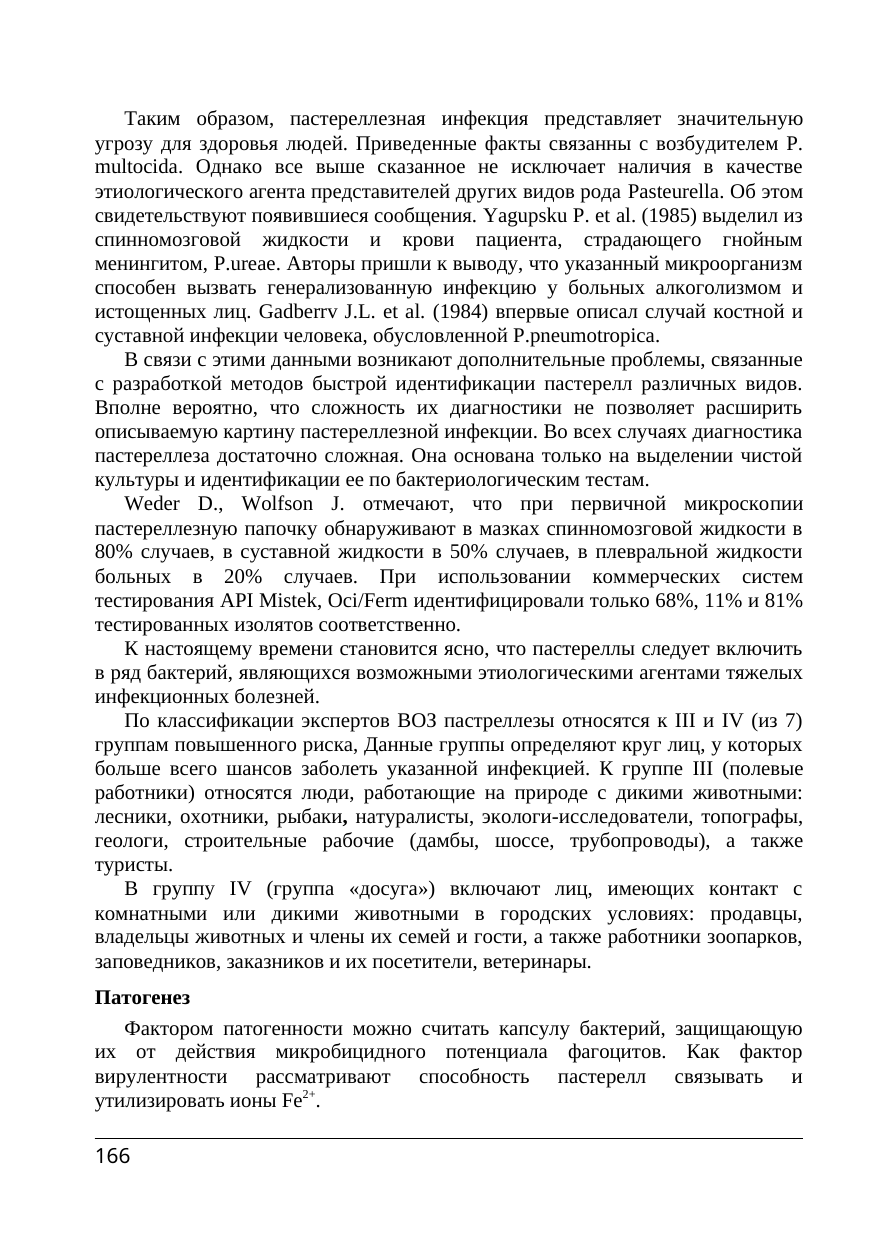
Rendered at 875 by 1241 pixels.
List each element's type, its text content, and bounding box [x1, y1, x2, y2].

text К настоящему времени становится ясно, что пастереллы следует включить в ряд бактерий, являющихся возможными этиологическими агентами тяжелых инфекционных болезней. [94, 636, 803, 708]
subtitle Патогенез [94, 985, 803, 1009]
text Таким образом, пастереллезная инфекция представляет значительную угрозу для здоровья людей. Приведенные факты связанны с возбудителем Р. multocida. Однако все выше сказанное не исключает наличия в качестве этиологического агента представителей других видов рода Pasteurella. Об этом свидетельствуют появившиеся сообщения. Yagupsku P. et аl. (1985) выделил из спинномозговой жидкости и крови пациента, страдающего гнойным менингитом, P.ureae. Авторы пришли к выводу, что указанный микроорганизм способен вызвать генерализованную инфекцию у больных алкоголизмом и истощенных лиц. Gadberrv J.L. et al. (1984) впервые описал случай костной и суставной инфекции человека, обусловленной P.pneumotropica. [94, 106, 803, 347]
text По классификации экспертов ВОЗ пастреллезы относятся к III и IV (из 7) группам повышенного риска, Данные группы определяют круг лиц, у которых больше всего шансов заболеть указанной инфекцией. К группе III (полевые работники) относятся люди, работающие на природе с дикими животными: лесники, охотники, рыбаки, натуралисты, экологи-исследователи, топографы, геологи, строительные рабочие (дамбы, шоссе, трубопроводы), а также туристы. [94, 708, 803, 876]
text В связи с этими данными возникают дополнительные проблемы, связанные с разработкой методов быстрой идентификации пастерелл различных видов. Вполне вероятно, что сложность их диагностики не позволяет расширить описываемую картину пастереллезной инфекции. Во всех случаях диагностика пастереллеза достаточно сложная. Она основана только на выделении чистой культуры и идентификации ее по бактериологическим тестам. [94, 347, 803, 491]
text Фактором патогенности можно считать капсулу бактерий, защищающую их от действия микробицидного потенциала фагоцитов. Как фактор вирулентности рассматривают способность пастерелл связывать и утилизировать ионы Fe2+. [94, 1015, 803, 1112]
text Weder D., Wolfson J. отмечают, что при первичной микроскопии пастереллезную папочку обнаруживают в мазках спинномозговой жидкости в 80% случаев, в суставной жидкости в 50% случаев, в плевральной жидкости больных в 20% случаев. При использовании коммерческих систем тестирования API Mistek, Oci/Ferm идентифицировали только 68%, 11% и 81% тестированных изолятов соответственно. [94, 491, 803, 636]
text В группу IV (группа «досуга») включают лиц, имеющих контакт с комнатными или дикими животными в городских условиях: продавцы, владельцы животных и члены их семей и гости, а также работники зоопарков, заповедников, заказников и их посетители, ветеринары. [94, 876, 803, 973]
